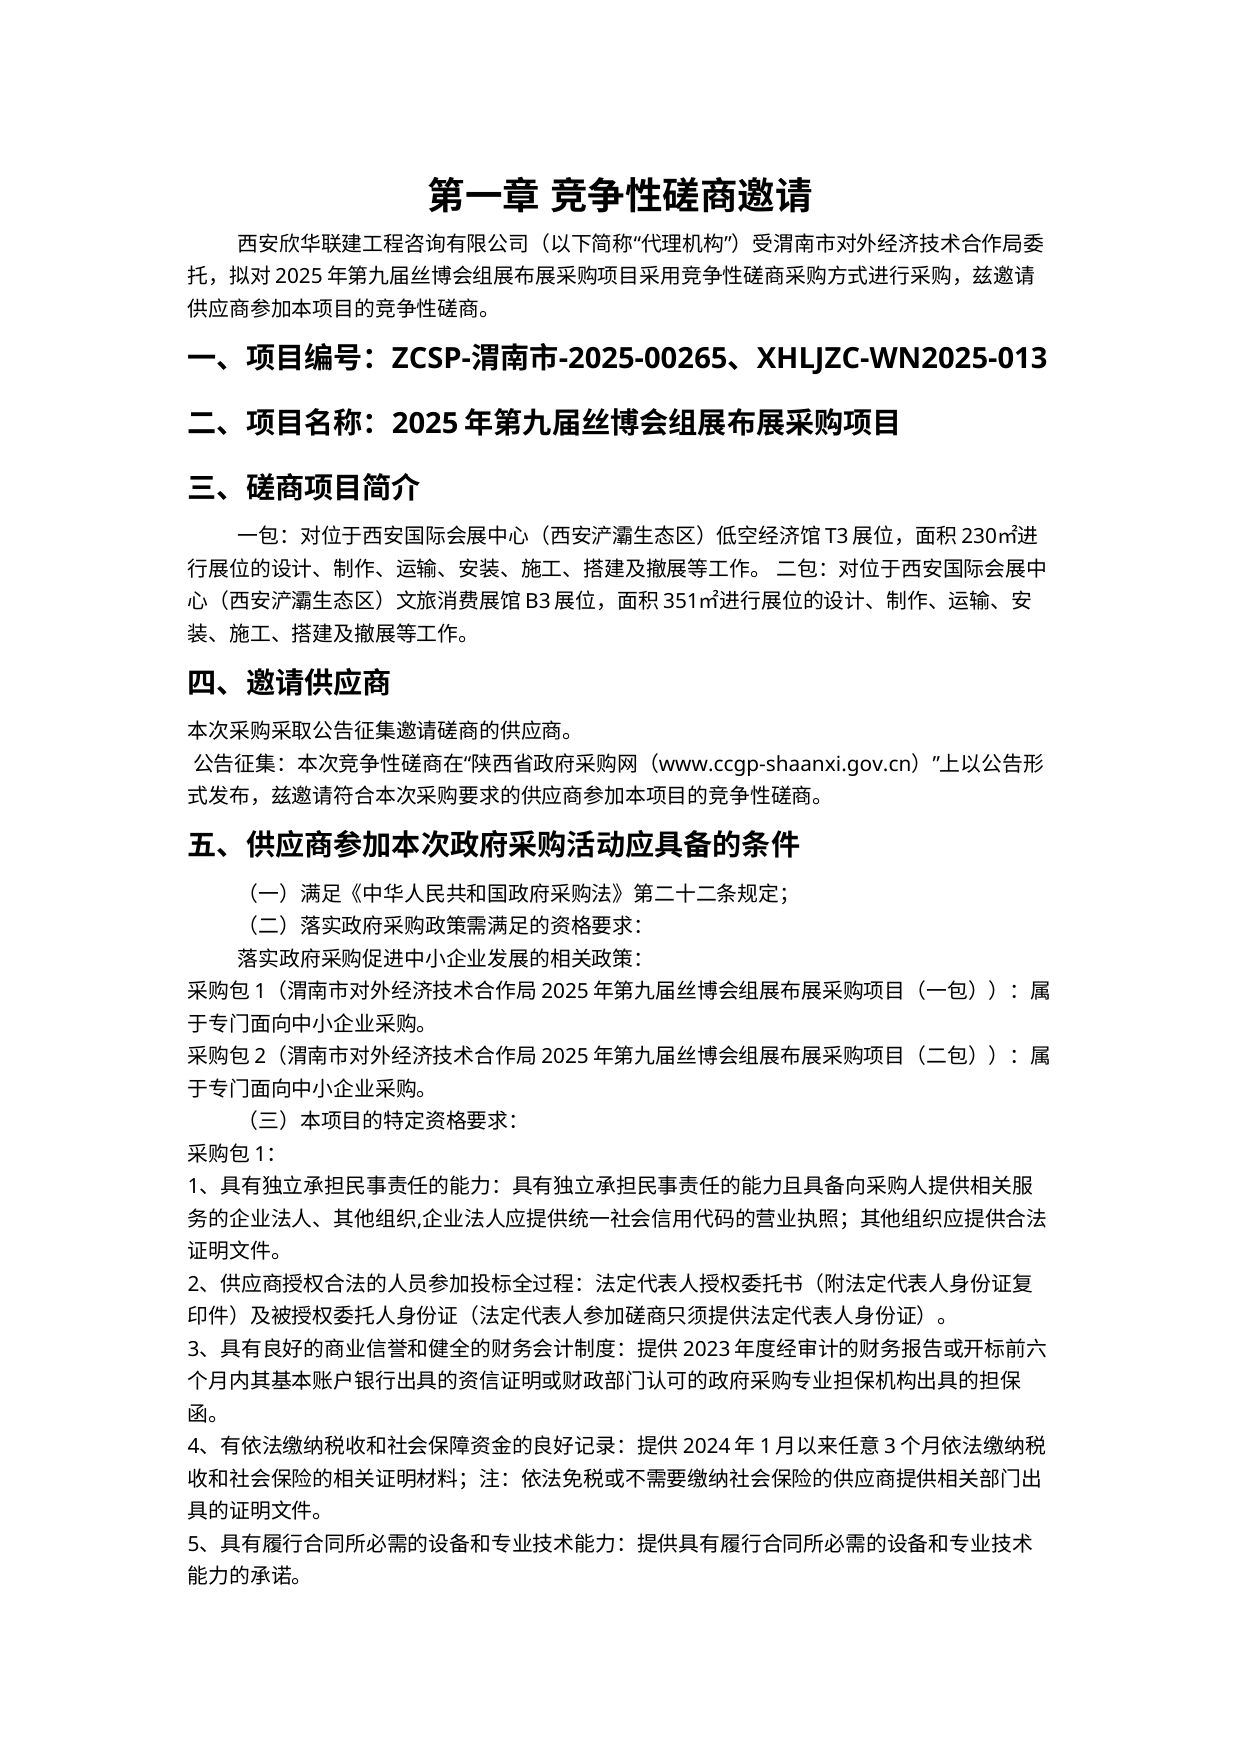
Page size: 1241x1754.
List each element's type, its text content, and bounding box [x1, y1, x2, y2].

text 落实政府采购促进中小企业发展的相关政策： [187, 942, 1053, 974]
text 本次采购采取公告征集邀请磋商的供应商。 [187, 714, 1053, 747]
text 二、项目名称：2025年第九届丝博会组展布展采购项目 [187, 389, 1053, 454]
text 三、磋商项目简介 [187, 454, 1053, 519]
text 采购包1（渭南市对外经济技术合作局2025年第九届丝博会组展布展采购项目（一包））：属于专门面向中小企业采购。 [187, 974, 1053, 1039]
text 5、具有履行合同所必需的设备和专业技术能力：提供具有履行合同所必需的设备和专业技术能力的承诺。 [187, 1527, 1053, 1592]
text 1、具有独立承担民事责任的能力：具有独立承担民事责任的能力且具备向采购人提供相关服务的企业法人、其他组织,企业法人应提供统一社会信用代码的营业执照；其他组织应提供合法证明文件。 [187, 1169, 1053, 1267]
text 四、邀请供应商 [187, 649, 1053, 714]
text 西安欣华联建工程咨询有限公司（以下简称“代理机构”）受渭南市对外经济技术合作局委托，拟对2025年第九届丝博会组展布展采购项目采用竞争性磋商采购方式进行采购，兹邀请供应商参加本项目的竞争性磋商。 [187, 227, 1053, 324]
text 采购包2（渭南市对外经济技术合作局2025年第九届丝博会组展布展采购项目（二包））：属于专门面向中小企业采购。 [187, 1039, 1053, 1104]
text （一）满足《中华人民共和国政府采购法》第二十二条规定； [187, 877, 1053, 909]
text （三）本项目的特定资格要求： [187, 1104, 1053, 1137]
text 2、供应商授权合法的人员参加投标全过程：法定代表人授权委托书（附法定代表人身份证复印件）及被授权委托人身份证（法定代表人参加磋商只须提供法定代表人身份证）。 [187, 1267, 1053, 1332]
text 采购包1： [187, 1137, 1053, 1169]
text 公告征集：本次竞争性磋商在“陕西省政府采购网（www.ccgp-shaanxi.gov.cn）”上以公告形式发布，兹邀请符合本次采购要求的供应商参加本项目的竞争性磋商。 [187, 747, 1053, 812]
text （二）落实政府采购政策需满足的资格要求： [187, 909, 1053, 942]
text 一、项目编号：ZCSP-渭南市-2025-00265、XHLJZC-WN2025-013 [187, 324, 1053, 389]
text 4、有依法缴纳税收和社会保障资金的良好记录：提供2024年1月以来任意3个月依法缴纳税收和社会保险的相关证明材料；注：依法免税或不需要缴纳社会保险的供应商提供相关部门出具的证明文件。 [187, 1429, 1053, 1527]
text 第一章 竞争性磋商邀请 [187, 162, 1053, 227]
text 3、具有良好的商业信誉和健全的财务会计制度：提供2023年度经审计的财务报告或开标前六个月内其基本账户银行出具的资信证明或财政部门认可的政府采购专业担保机构出具的担保函。 [187, 1332, 1053, 1429]
text 一包：对位于西安国际会展中心（西安浐灞生态区）低空经济馆T3展位，面积230㎡进行展位的设计、制作、运输、安装、施工、搭建及撤展等工作。 二包：对位于西安国际会展中心（西安浐灞生态区）文旅消费展馆B3展位，面积351㎡进行展位的设计、制作、运输、安装、施工、搭建及撤展等工作。 [187, 519, 1053, 649]
text 五、供应商参加本次政府采购活动应具备的条件 [187, 812, 1053, 877]
